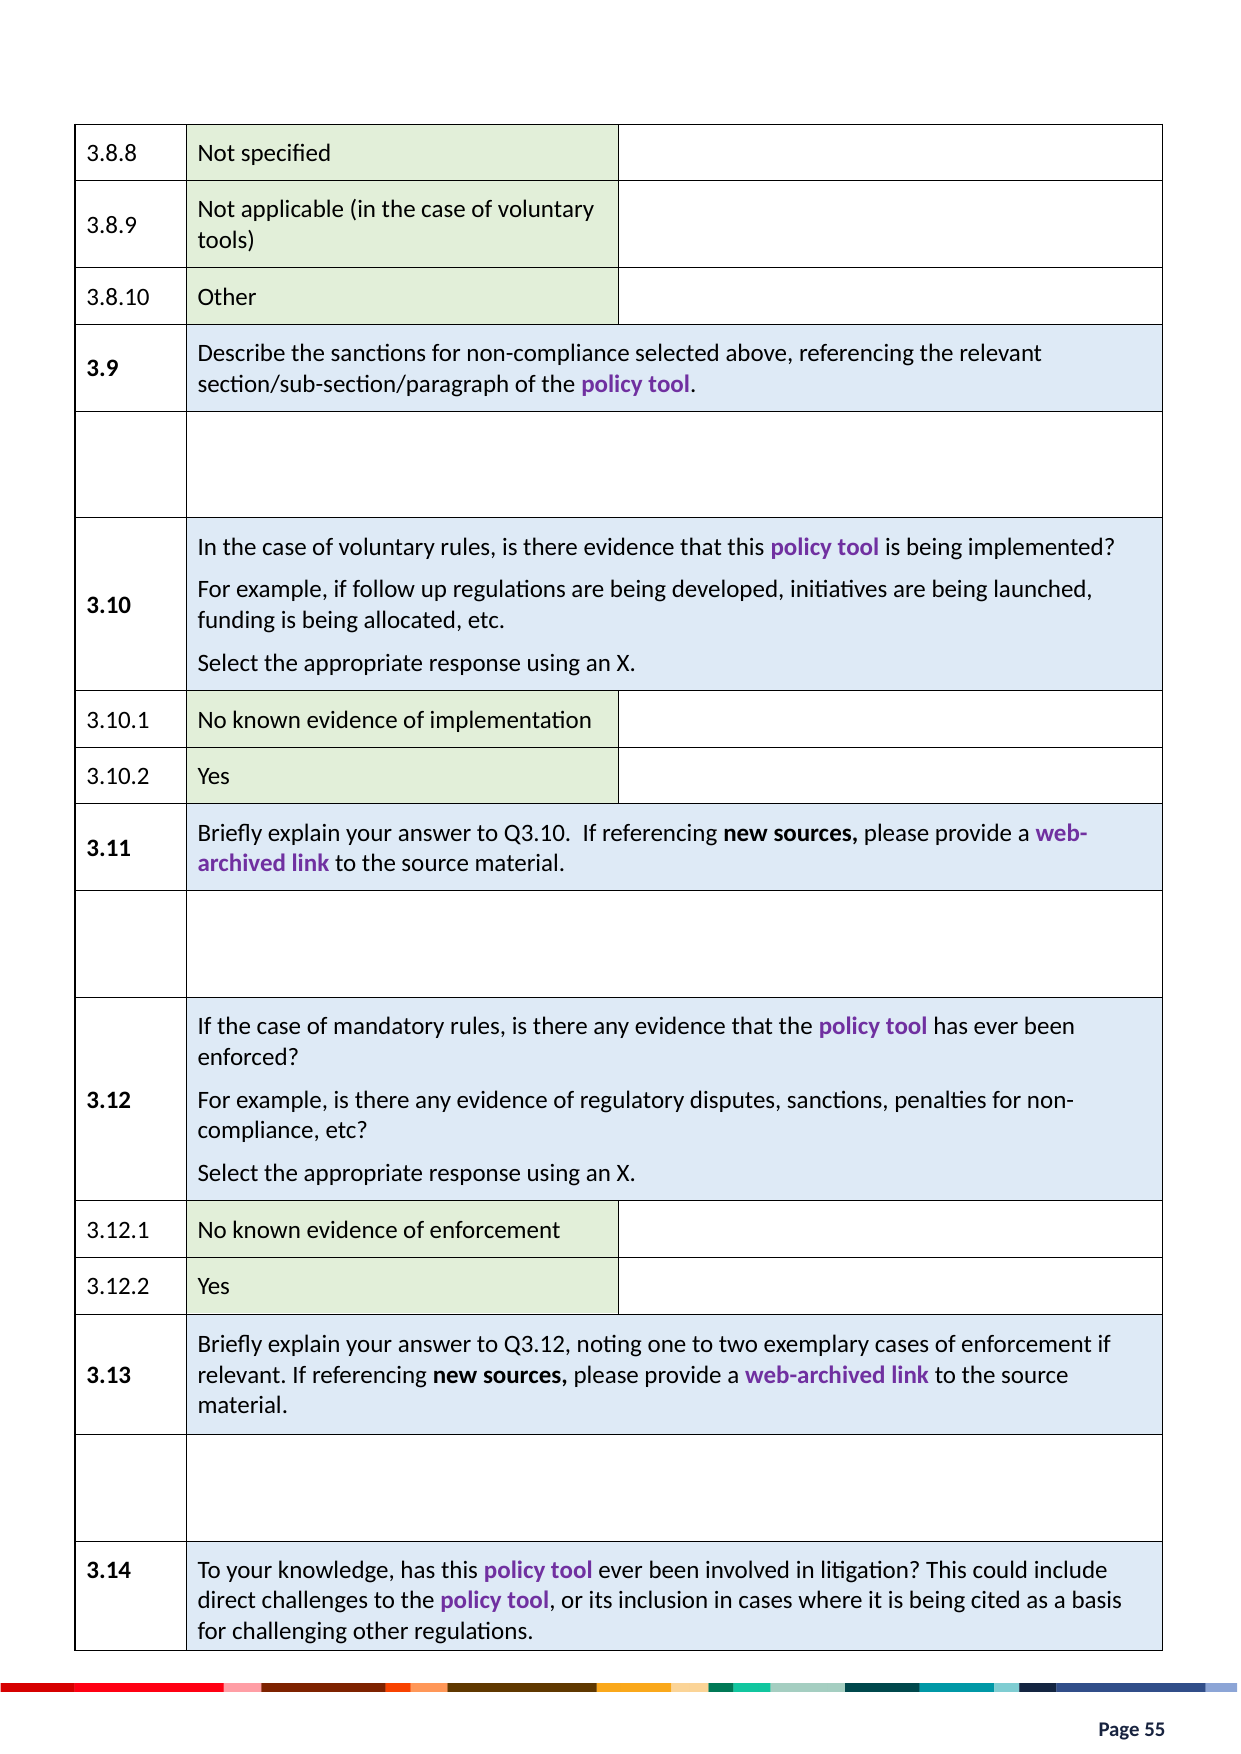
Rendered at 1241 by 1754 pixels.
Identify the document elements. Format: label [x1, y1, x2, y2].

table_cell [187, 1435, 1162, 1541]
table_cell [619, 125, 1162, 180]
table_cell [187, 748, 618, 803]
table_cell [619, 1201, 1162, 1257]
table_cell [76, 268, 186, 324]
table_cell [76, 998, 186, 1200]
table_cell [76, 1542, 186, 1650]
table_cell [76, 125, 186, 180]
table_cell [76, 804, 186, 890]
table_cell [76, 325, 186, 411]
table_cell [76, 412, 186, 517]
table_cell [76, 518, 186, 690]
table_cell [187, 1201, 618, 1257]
picture [0, 1683, 1236, 1692]
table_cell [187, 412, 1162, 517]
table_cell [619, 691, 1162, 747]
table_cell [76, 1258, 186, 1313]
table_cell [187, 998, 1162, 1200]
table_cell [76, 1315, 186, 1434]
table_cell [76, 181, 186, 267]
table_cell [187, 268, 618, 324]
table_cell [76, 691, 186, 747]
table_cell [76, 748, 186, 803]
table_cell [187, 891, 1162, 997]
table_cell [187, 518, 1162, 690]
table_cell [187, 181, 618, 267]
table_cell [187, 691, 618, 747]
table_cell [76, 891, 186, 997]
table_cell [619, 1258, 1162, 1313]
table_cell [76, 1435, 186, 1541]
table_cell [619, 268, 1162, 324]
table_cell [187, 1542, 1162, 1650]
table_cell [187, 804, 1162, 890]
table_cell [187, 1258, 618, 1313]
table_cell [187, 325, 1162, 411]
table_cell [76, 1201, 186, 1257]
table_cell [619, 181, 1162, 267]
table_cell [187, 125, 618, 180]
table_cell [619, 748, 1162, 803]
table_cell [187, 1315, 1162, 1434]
